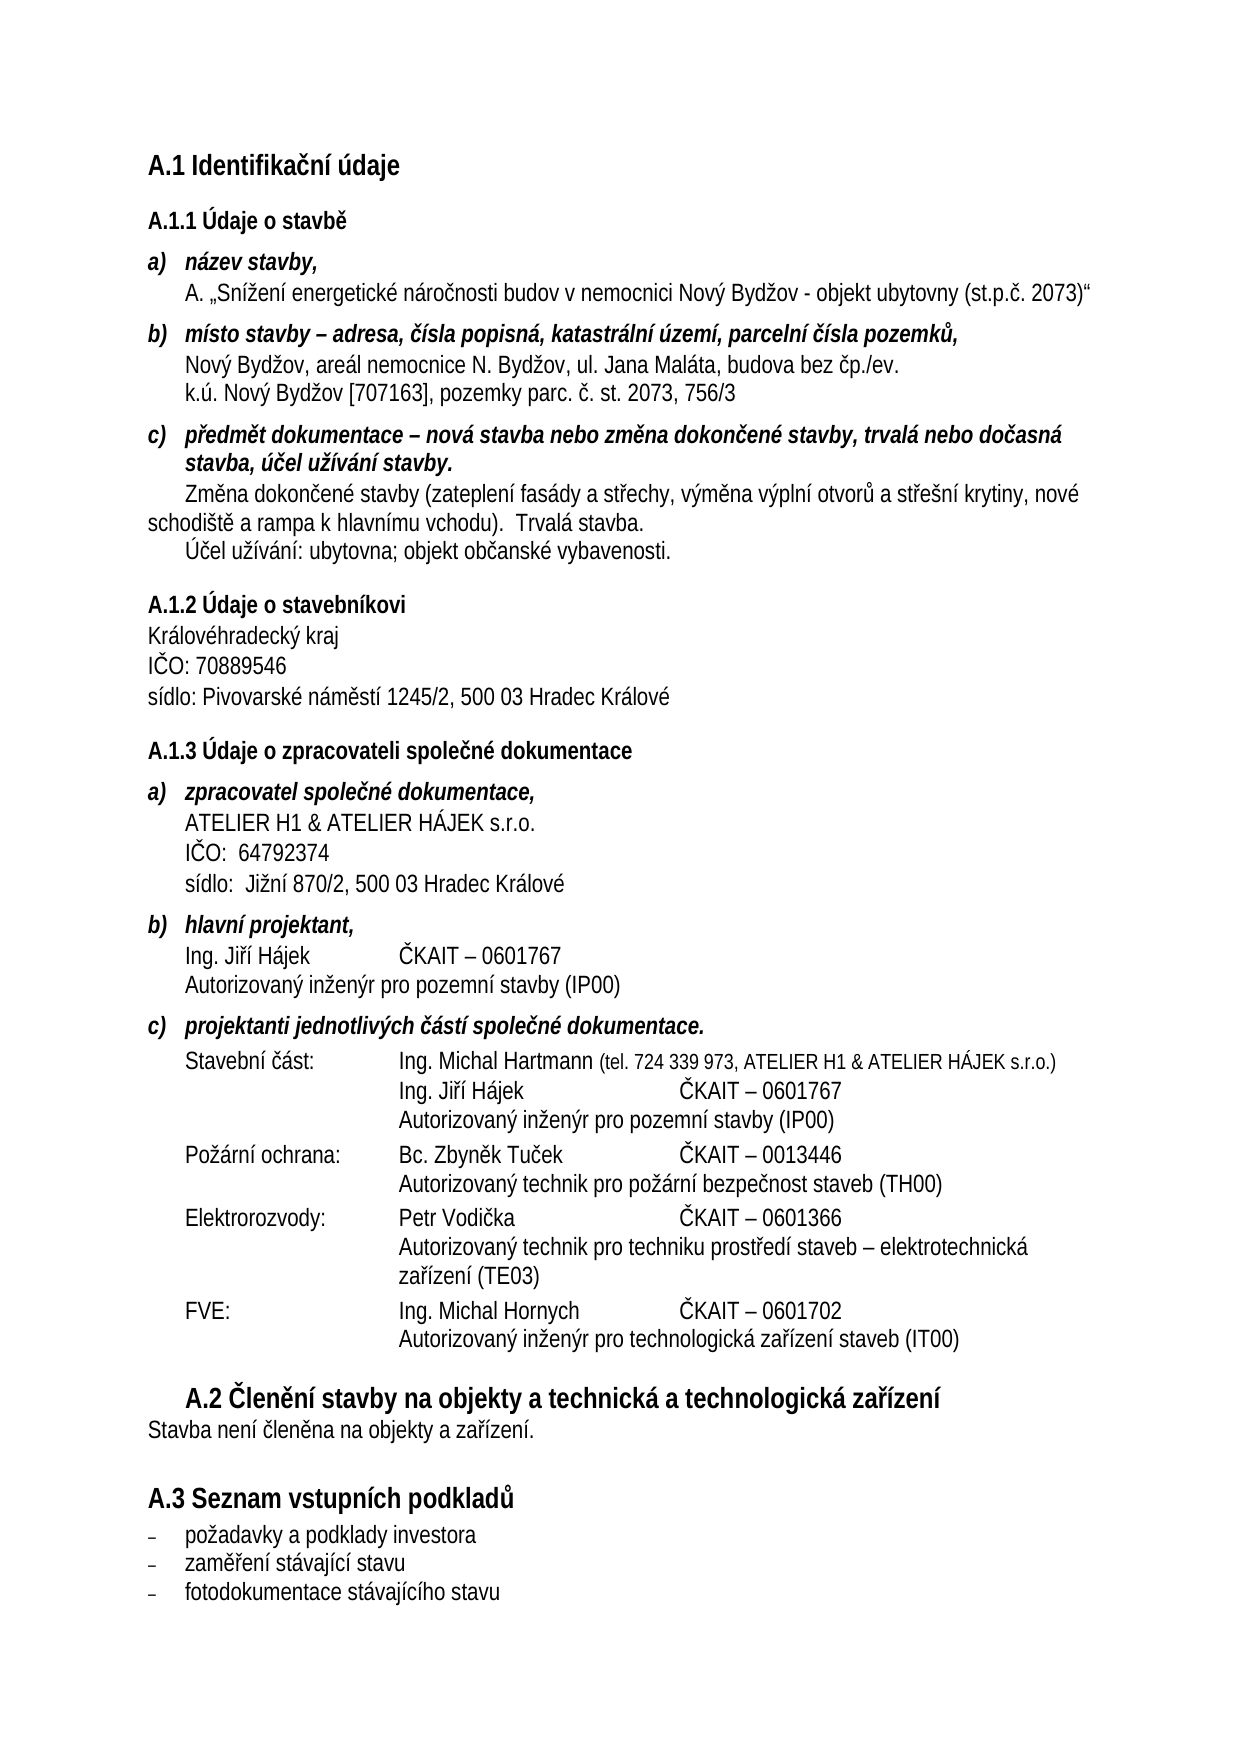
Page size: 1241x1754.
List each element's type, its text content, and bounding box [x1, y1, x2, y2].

list zpracovatel společné dokumentace, [148, 777, 1093, 806]
text Ing. Jiří Hájek ČKAIT – 0601767 [148, 941, 1093, 969]
text A.3 Seznam vstupních podkladů [148, 1481, 1093, 1514]
text Autorizovaný inženýr pro pozemní stavby (IP00) [185, 969, 1093, 998]
text A. „Snížení energetické náročnosti budov v nemocnici Nový Bydžov - objekt ubytovny (st.p.č. 2073)“ [185, 278, 1093, 307]
text Změna dokončené stavby (zateplení fasády a střechy, výměna výplní otvorů a střešní krytiny, nové schodiště a rampa k hlavnímu vchodu). Trvalá stavba. [148, 479, 1093, 536]
list Stavební část: Ing. Michal Hartmann (tel. 724 339 973, ATELIER H1 & ATELIER HÁJEK s.r.o.) [185, 1046, 1093, 1074]
text sídlo: Jižní 870/2, 500 03 Hradec Králové [148, 869, 1093, 898]
text IČO: 64792374 [148, 838, 1093, 867]
list fotodokumentace stávajícího stavu [148, 1577, 1093, 1606]
text A.2 Členění stavby na objekty a technická a technologická zařízení [185, 1382, 1093, 1415]
text A.1.3 Údaje o zpracovateli společné dokumentace [148, 736, 1093, 764]
text IČO: 70889546 [148, 651, 1093, 680]
text Autorizovaný technik pro techniku prostředí staveb – elektrotechnická zařízení (TE03) [185, 1232, 1093, 1289]
list místo stavby – adresa, čísla popisná, katastrální území, parcelní čísla pozemků, [148, 319, 1093, 348]
list předmět dokumentace – nová stavba nebo změna dokončené stavby, trvalá nebo dočasná stavba, účel užívání stavby. [148, 419, 1093, 477]
text Nový Bydžov, areál nemocnice N. Bydžov, ul. Jana Maláta, budova bez čp./ev. [148, 350, 1093, 378]
list zaměření stávající stavu [148, 1548, 1093, 1577]
list název stavby, [148, 247, 1093, 276]
list požadavky a podklady investora [148, 1519, 1093, 1548]
text k.ú. Nový Bydžov [707163], pozemky parc. č. st. 2073, 756/3 [148, 378, 1093, 407]
text A.1 Identifikační údaje [148, 148, 1093, 181]
list projektanti jednotlivých částí společné dokumentace. [148, 1011, 1093, 1039]
text sídlo: Pivovarské náměstí 1245/2, 500 03 Hradec Králové [148, 682, 1093, 711]
text Ing. Jiří Hájek ČKAIT – 0601767 [185, 1076, 1093, 1105]
text Stavba není členěna na objekty a zařízení. [148, 1415, 1093, 1444]
text A.1.1 Údaje o stavbě [148, 206, 1093, 235]
text A.1.2 Údaje o stavebníkovi [148, 590, 1093, 618]
text Královéhradecký kraj [148, 621, 1093, 649]
list Požární ochrana: Bc. Zbyněk Tuček ČKAIT – 0013446 [185, 1140, 1093, 1168]
list Elektrorozvody: Petr Vodička ČKAIT – 0601366 [185, 1203, 1093, 1232]
list FVE: Ing. Michal Hornych ČKAIT – 0601702 [185, 1296, 1093, 1324]
text ATELIER H1 & ATELIER HÁJEK s.r.o. [148, 808, 1093, 836]
text Autorizovaný inženýr pro pozemní stavby (IP00) [185, 1105, 1093, 1134]
text Autorizovaný technik pro požární bezpečnost staveb (TH00) [185, 1168, 1093, 1197]
list hlavní projektant, [148, 910, 1093, 939]
text Účel užívání: ubytovna; objekt občanské vybavenosti. [148, 536, 1093, 565]
text Autorizovaný inženýr pro technologická zařízení staveb (IT00) [185, 1324, 1093, 1353]
